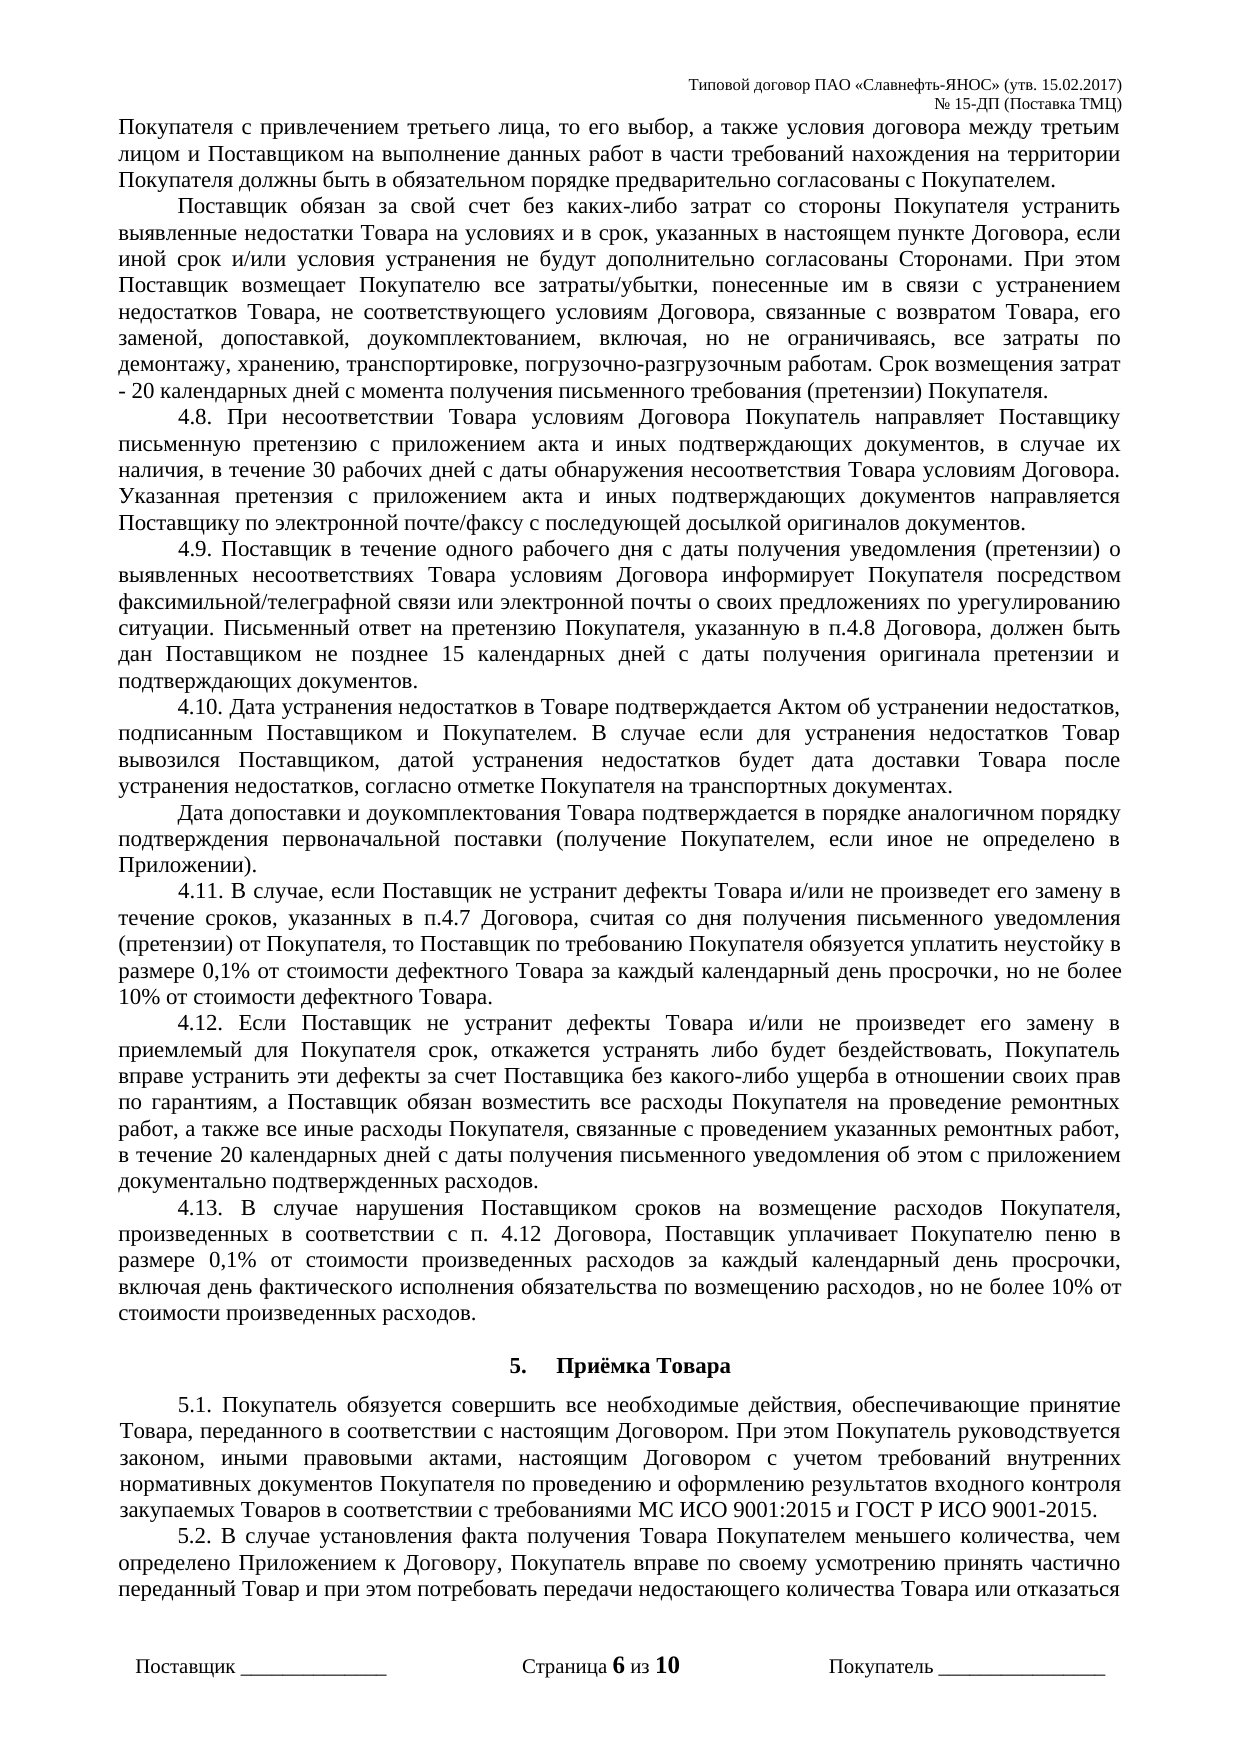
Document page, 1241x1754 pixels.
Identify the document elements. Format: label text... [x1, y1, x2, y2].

text 4.13. В случае нарушения Поставщиком сроков на возмещение расходов Покупателя, произведенных в соответствии с п. 4.12 Договора, Поставщик уплачивает Покупателю пеню в размере от стоимости произведенных расходов за каждый календарный день просрочки, включая день фактического исполнения обязательства по возмещению расходов, но не более 10% от стоимости произведенных расходов. [118, 1194, 1122, 1326]
text 5. Приёмка Товара [118, 1352, 1122, 1378]
text Дата допоставки и доукомплектования Товара подтверждается в порядке аналогичном порядку подтверждения первоначальной поставки (получение Покупателем, если иное не определено в Приложении). [118, 798, 1122, 878]
text Поставщик обязан за свой счет без каких-либо затрат со стороны Покупателя устранить выявленные недостатки Товара на условиях и в срок, указанных в настоящем пункте Договора, если иной срок и/или условия устранения не будут дополнительно согласованы Сторонами. При этом Поставщик возмещает Покупателю все затраты/убытки, понесенные им в связи с устранением недостатков Товара, не соответствующего условиям Договора, связанные с возвратом Товара, его заменой, допоставкой, доукомплектованием, включая, но не ограничиваясь, все затраты по демонтажу, хранению, транспортировке, погрузочно-разгрузочным работам. Срок возмещения затрат - календарных дней с момента получения письменного требования (претензии) Покупателя. [118, 192, 1122, 403]
text 5.1. Покупатель обязуется совершить все необходимые действия, обеспечивающие принятие Товара, переданного в соответствии с настоящим Договором. При этом Покупатель руководствуется законом, иными правовыми актами, настоящим Договором с учетом требований внутренних нормативных документов Покупателя по проведению и оформлению результатов входного контроля закупаемых Товаров в соответствии с требованиями МС ИСО 9001:2015 и ГОСТ Р ИСО 9001-2015. [119, 1391, 1122, 1523]
text 4.8. При несоответствии Товара условиям Договора Покупатель направляет Поставщику письменную претензию с приложением акта и иных подтверждающих документов, в случае их наличия, в течение 30 рабочих дней с даты обнаружения несоответствия Товара условиям Договора. Указанная претензия с приложением акта и иных подтверждающих документов направляется Поставщику по электронной почте/факсу с последующей досылкой оригиналов документов. [118, 403, 1122, 535]
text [118, 1523, 1122, 1602]
text 4.9. Поставщик в течение одного рабочего дня с даты получения уведомления (претензии) о выявленных несоответствиях Товара условиям Договора информирует Покупателя посредством факсимильной/телеграфной связи или электронной почты о своих предложениях по урегулированию ситуации. Письменный ответ на претензию Покупателя, указанную в п.4.8 Договора, должен быть дан Поставщиком не позднее 15 календарных дней с даты получения оригинала претензии и подтверждающих документов. [118, 535, 1122, 693]
text 4.11. В случае, если Поставщик не устранит дефекты Товара и/или не произведет его замену в течение сроков, указанных в п.4.7 Договора, считая со дня получения письменного уведомления (претензии) от Покупателя, то Поставщик по требованию Покупателя обязуется уплатить неустойку в размере от стоимости дефектного Товара за каждый календарный день просрочки, но не более 10% от стоимости дефектного Товара. [118, 878, 1122, 1009]
text 4.12. Если Поставщик не устранит дефекты Товара и/или не произведет его замену в приемлемый для Покупателя срок, откажется устранять либо будет бездействовать, Покупатель вправе устранить эти дефекты за счет Поставщика без какого-либо ущерба в отношении своих прав по гарантиям, а Поставщик обязан возместить все расходы Покупателя на проведение ремонтных работ, а также все иные расходы Покупателя, связанные с проведением указанных ремонтных работ, в течение календарных дней с даты получения письменного уведомления об этом с приложением документально подтвержденных расходов. [118, 1009, 1122, 1194]
text 4.10. Дата устранения недостатков в Товаре подтверждается Актом об устранении недостатков, подписанным Поставщиком и Покупателем. В случае если для устранения недостатков Товар вывозился Поставщиком, датой устранения недостатков будет дата доставки Товара после устранения недостатков, согласно отметке Покупателя на транспортных документах. [118, 693, 1122, 798]
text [118, 113, 1122, 192]
